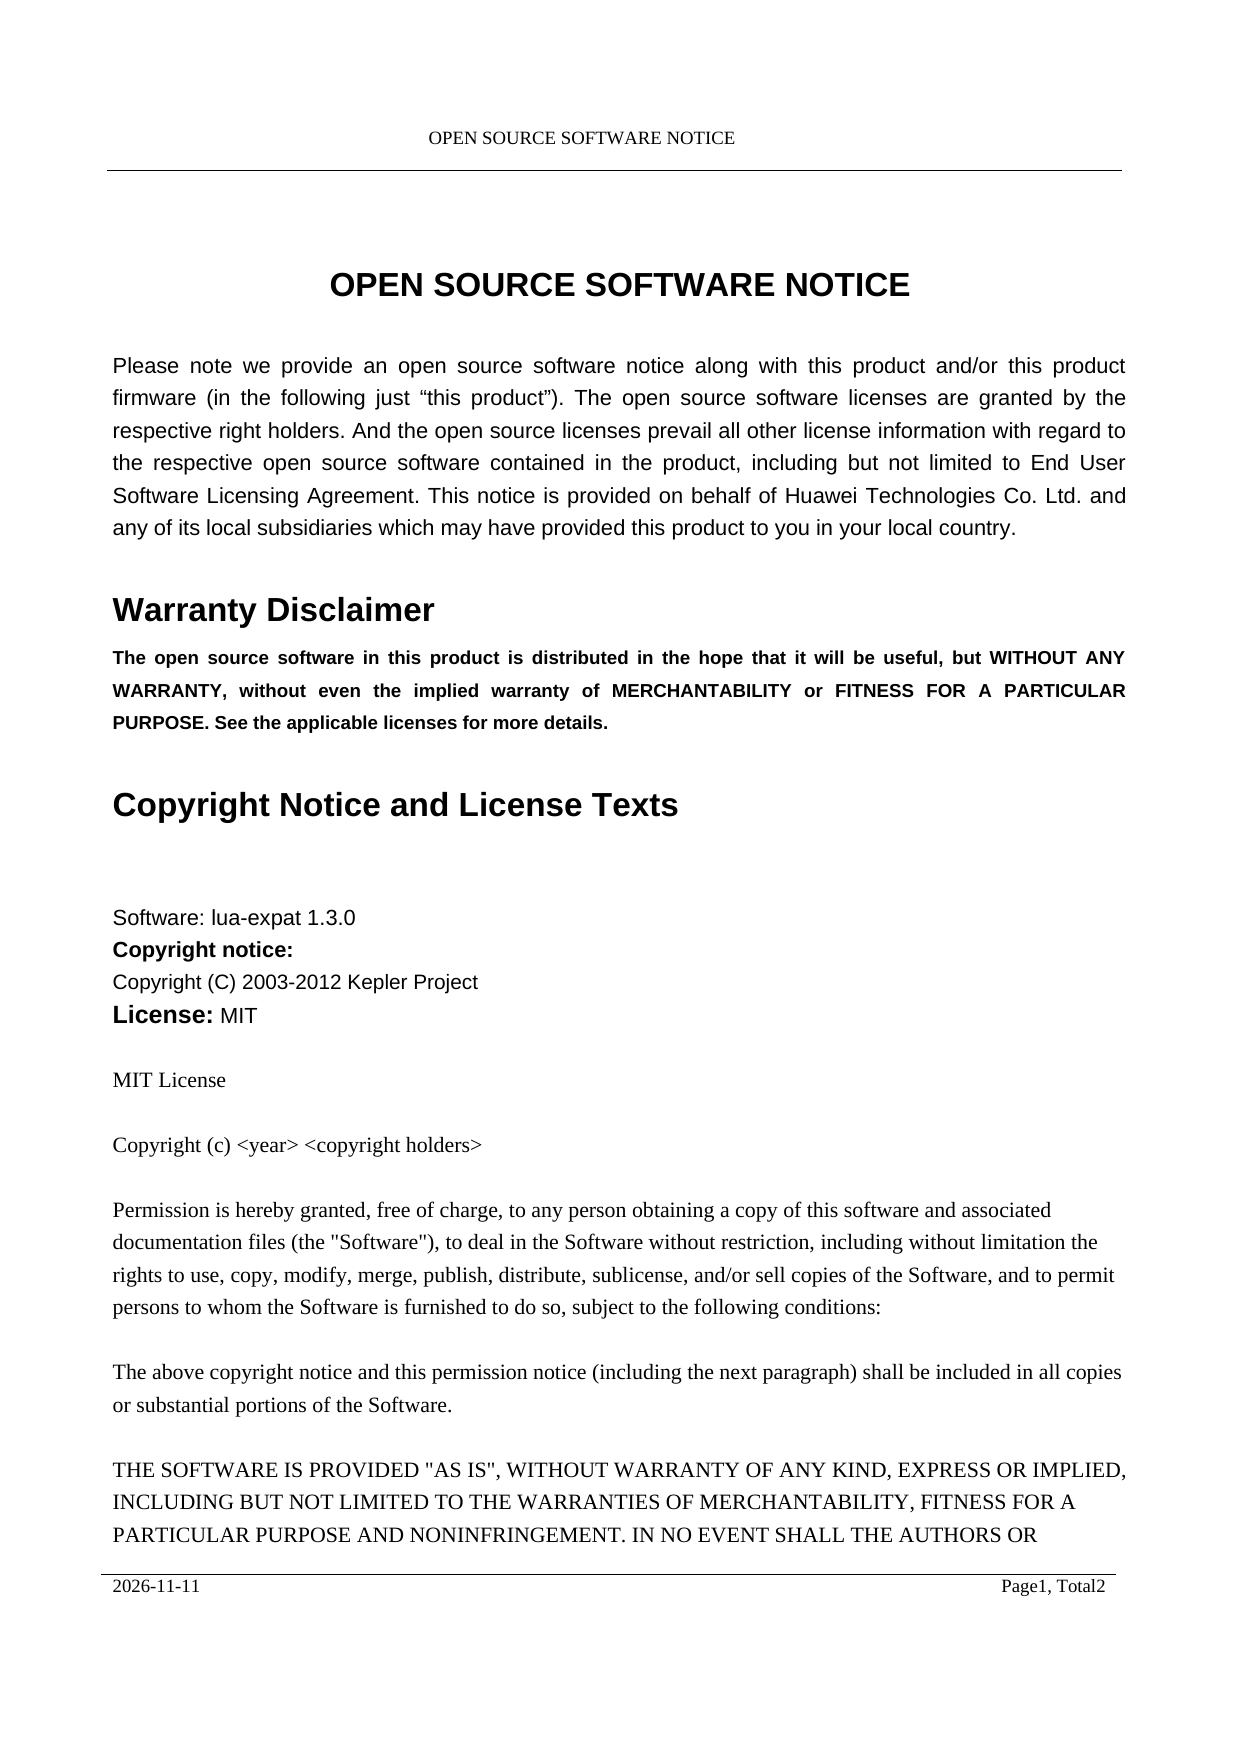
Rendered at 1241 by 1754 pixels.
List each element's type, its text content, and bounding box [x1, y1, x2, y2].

text Copyright Notice and License Texts [112, 771, 1128, 836]
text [112, 998, 1128, 1551]
text Copyright (C) 2003-2012 Kepler Project [112, 966, 1128, 998]
text Please note we provide an open source software notice along with this product and/or this product firmware (in the following just “this product”). The open source software licenses are granted by the respective right holders. And the open source licenses prevail all other license information with regard to the respective open source software contained in the product, including but not limited to End User Software Licensing Agreement. This notice is provided on behalf of Huawei Technologies Co. Ltd. and any of its local subsidiaries which may have provided this product to you in your local country. [112, 349, 1128, 544]
text Warranty Disclaimer [112, 576, 1128, 641]
text Software: lua-expat 1.3.0 [112, 901, 1128, 933]
text Copyright notice: [112, 933, 1128, 966]
text OPEN SOURCE SOFTWARE NOTICE [112, 251, 1128, 316]
text The open source software in this product is distributed in the hope that it will be useful, but WITHOUT ANY WARRANTY, without even the implied warranty of MERCHANTABILITY or FITNESS FOR A PARTICULAR PURPOSE. See the applicable licenses for more details. [112, 641, 1128, 739]
